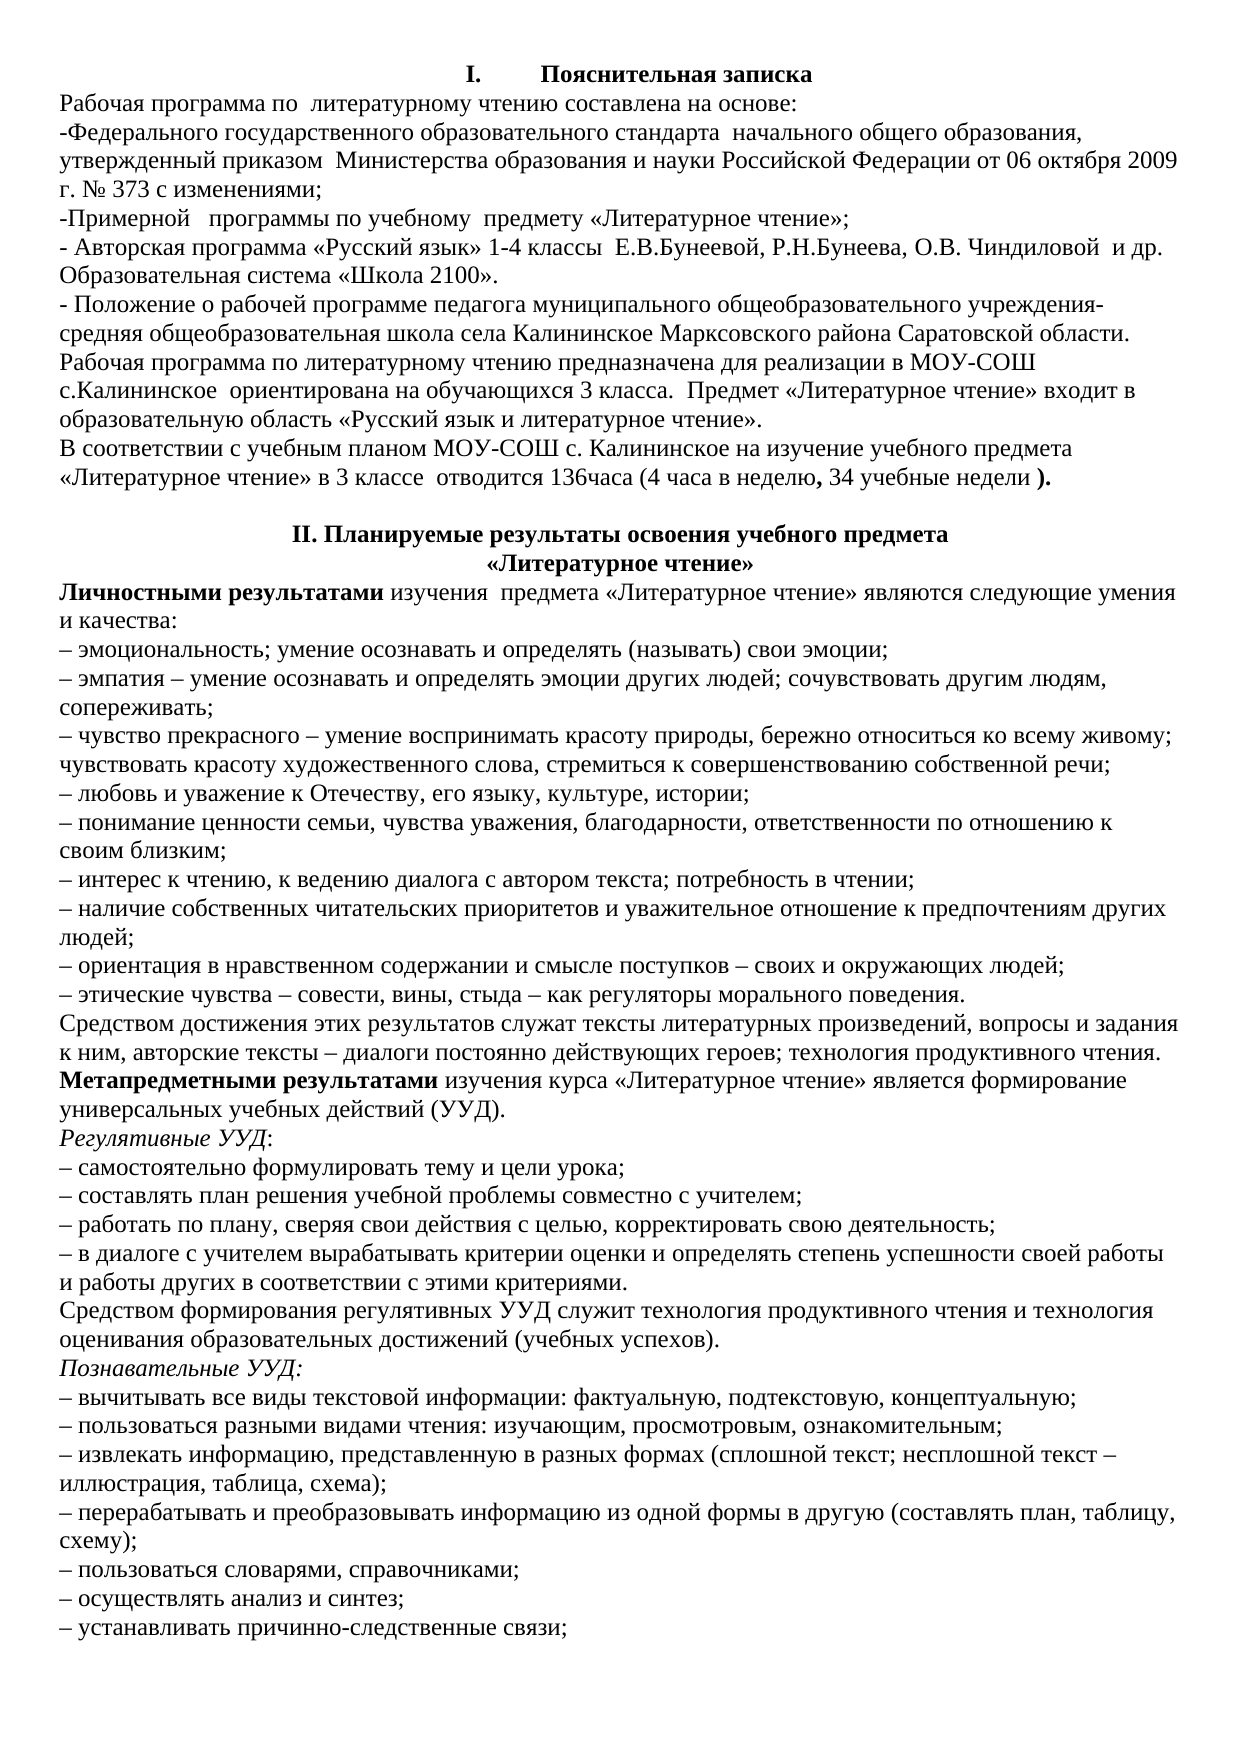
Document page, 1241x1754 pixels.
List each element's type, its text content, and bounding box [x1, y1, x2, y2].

text Средством достижения этих результатов служат тексты литературных произведений, вопросы и задания к ним, авторские тексты – диалоги постоянно действующих героев; технология продуктивного чтения. [59, 1008, 1181, 1065]
text – этические чувства – совести, вины, стыда – как регуляторы морального поведения. [59, 979, 1181, 1008]
text - Авторская программа «Русский язык» 1-4 классы Е.В.Бунеевой, Р.Н.Бунеева, О.В. Чиндиловой и др. Образовательная система «Школа 2100». [59, 232, 1181, 289]
text – самостоятельно формулировать тему и цели урока; [59, 1152, 1181, 1180]
text – вычитывать все виды текстовой информации: фактуальную, подтекстовую, концептуальную; [59, 1382, 1181, 1410]
text – пользоваться словарями, справочниками; [59, 1554, 1181, 1583]
text – составлять план решения учебной проблемы совместно с учителем; [59, 1180, 1181, 1209]
text – перерабатывать и преобразовывать информацию из одной формы в другую (составлять план, таблицу, схему); [59, 1497, 1181, 1554]
text Личностными результатами изучения предмета «Литературное чтение» являются следующие умения и качества: [59, 577, 1181, 634]
text -Федерального государственного образовательного стандарта начального общего образования, утвержденный приказом Министерства образования и науки Российской Федерации от 06 октября 2009 г. № 373 с изменениями; [59, 117, 1181, 203]
text – ориентация в нравственном содержании и смысле поступков – своих и окружающих людей; [59, 950, 1181, 979]
text Познавательные УУД: [59, 1353, 1181, 1382]
text – интерес к чтению, к ведению диалога с автором текста; потребность в чтении; [59, 864, 1181, 893]
text – осуществлять анализ и синтез; [59, 1583, 1181, 1612]
text – пользоваться разными видами чтения: изучающим, просмотровым, ознакомительным; [59, 1410, 1181, 1439]
text – эмпатия – умение осознавать и определять эмоции других людей; сочувствовать другим людям, сопереживать; [59, 663, 1181, 720]
text – эмоциональность; умение осознавать и определять (называть) свои эмоции; [59, 634, 1181, 663]
text – наличие собственных читательских приоритетов и уважительное отношение к предпочтениям других людей; [59, 893, 1181, 950]
text -Примерной программы по учебному предмету «Литературное чтение»; [59, 203, 1181, 232]
text – понимание ценности семьи, чувства уважения, благодарности, ответственности по отношению к своим близким; [59, 807, 1181, 864]
text – работать по плану, сверяя свои действия с целью, корректировать свою деятельность; [59, 1209, 1181, 1238]
text – устанавливать причинно-следственные связи; [59, 1612, 1181, 1640]
text Средством формирования регулятивных УУД служит технология продуктивного чтения и технология оценивания образовательных достижений (учебных успехов). [59, 1295, 1181, 1353]
text Рабочая программа по литературному чтению составлена на основе: [59, 88, 1181, 117]
text – извлекать информацию, представленную в разных формах (сплошной текст; несплошной текст – иллюстрация, таблица, схема); [59, 1439, 1181, 1497]
text – в диалоге с учителем вырабатывать критерии оценки и определять степень успешности своей работы и работы других в соответствии с этими критериями. [59, 1238, 1181, 1295]
text – чувство прекрасного – умение воспринимать красоту природы, бережно относиться ко всему живому; чувствовать красоту художественного слова, стремиться к совершенствованию собственной речи; [59, 720, 1181, 778]
text Метапредметными результатами изучения курса «Литературное чтение» является формирование универсальных учебных действий (УУД). [59, 1065, 1181, 1123]
text Рабочая программа по литературному чтению предназначена для реализации в МОУ-СОШ с.Калининское ориентирована на обучающихся 3 класса. Предмет «Литературное чтение» входит в образовательную область «Русский язык и литературное чтение». [59, 347, 1181, 433]
text «Литературное чтение» [59, 548, 1181, 577]
list Пояснительная записка [97, 59, 1181, 88]
text В соответствии с учебным планом МОУ-СОШ с. Калининское на изучение учебного предмета «Литературное чтение» в 3 классе отводится 136часа (4 часа в неделю, 34 учебные недели ). [59, 433, 1181, 490]
text – любовь и уважение к Отечеству, его языку, культуре, истории; [59, 778, 1181, 807]
text Регулятивные УУД: [59, 1123, 1181, 1152]
text - Положение о рабочей программе педагога муниципального общеобразовательного учреждения-средняя общеобразовательная школа села Калининское Марксовского района Саратовской области. [59, 289, 1181, 347]
text II. Планируемые результаты освоения учебного предмета [59, 519, 1181, 548]
